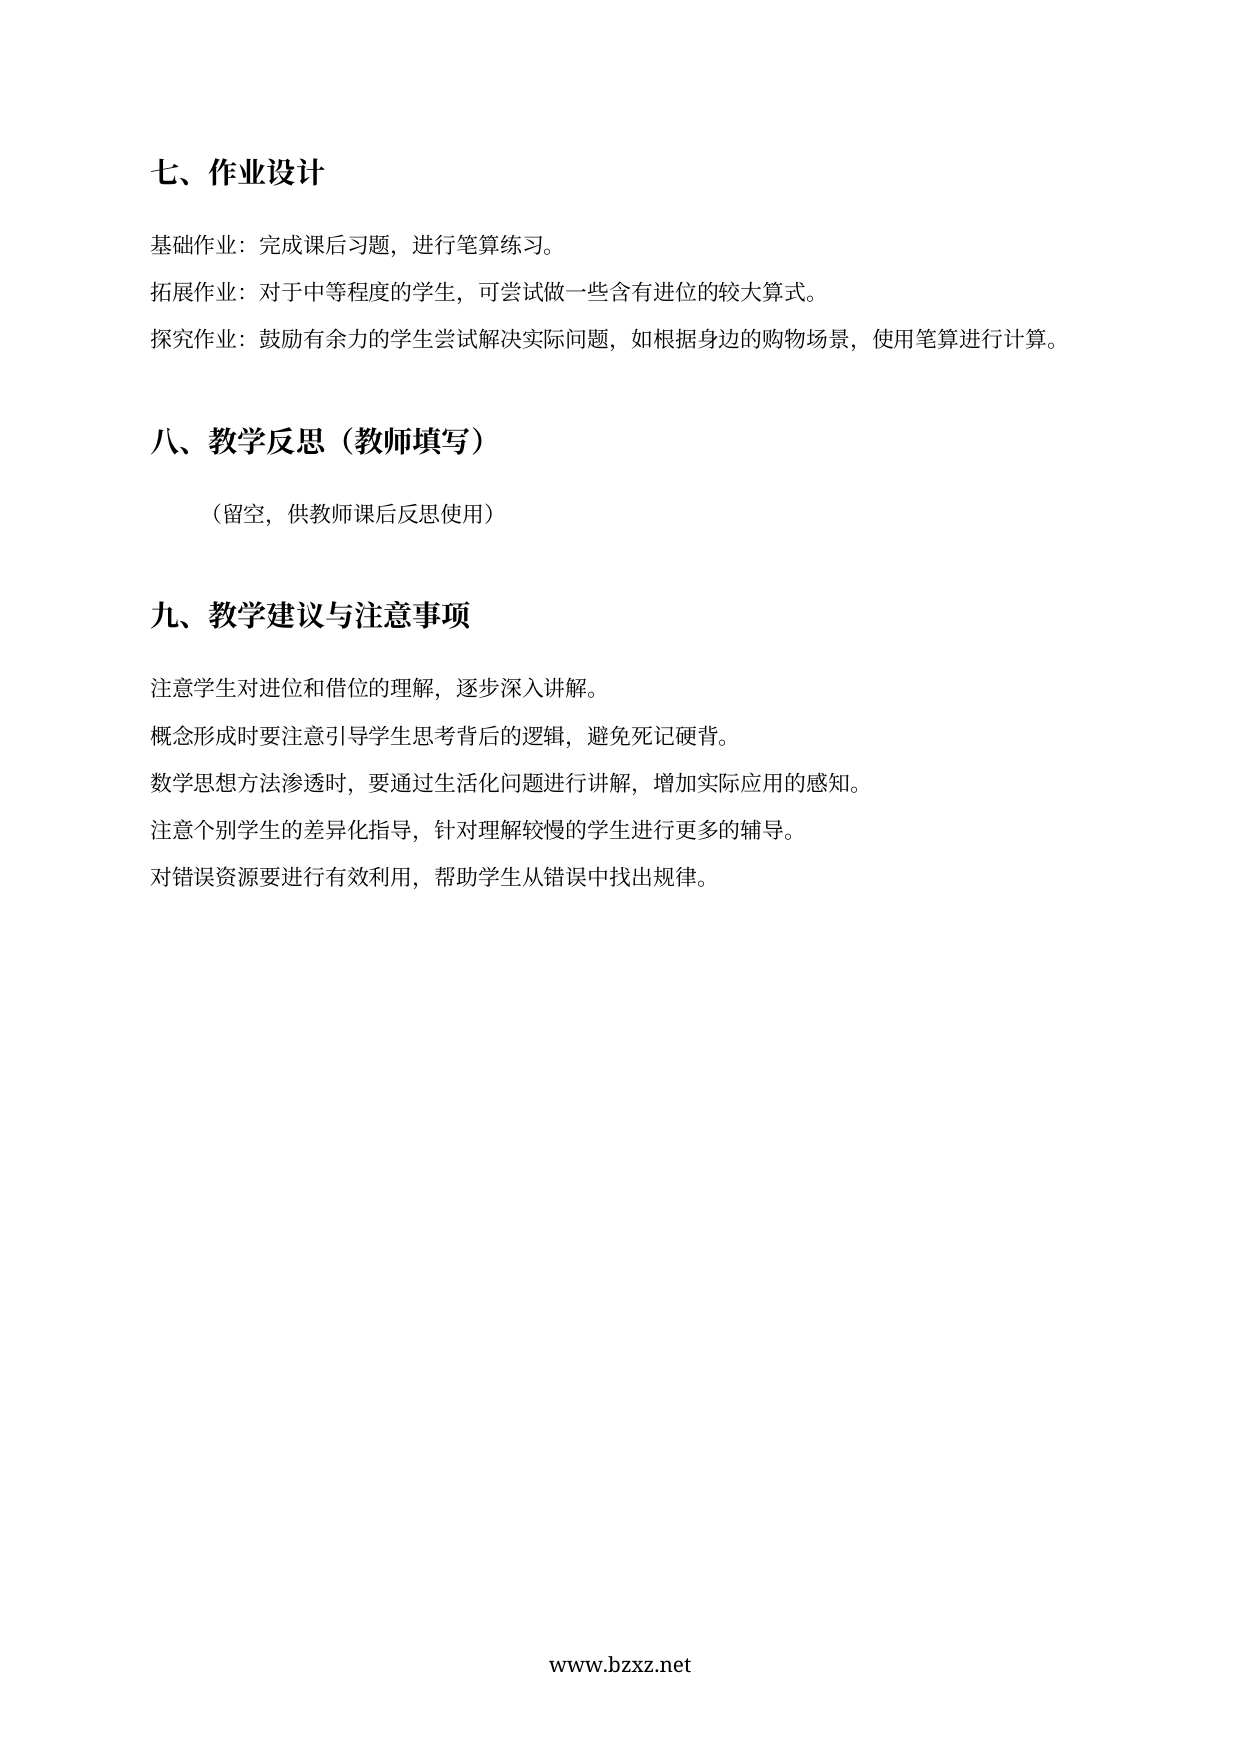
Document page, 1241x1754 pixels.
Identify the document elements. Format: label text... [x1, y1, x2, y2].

text 对错误资源要进行有效利用，帮助学生从错误中找出规律。 [150, 860, 1090, 892]
text （留空，供教师课后反思使用） [150, 497, 1090, 529]
text 数学思想方法渗透时，要通过生活化问题进行讲解，增加实际应用的感知。 [150, 766, 1090, 797]
text 概念形成时要注意引导学生思考背后的逻辑，避免死记硬背。 [150, 719, 1090, 750]
subtitle 七、作业设计 [150, 150, 1090, 192]
subtitle 九、教学建议与注意事项 [150, 593, 1090, 635]
text 拓展作业：对于中等程度的学生，可尝试做一些含有进位的较大算式。 [150, 276, 1090, 307]
text 注意个别学生的差异化指导，针对理解较慢的学生进行更多的辅导。 [150, 813, 1090, 845]
text 探究作业：鼓励有余力的学生尝试解决实际问题，如根据身边的购物场景，使用笔算进行计算。 [150, 323, 1090, 354]
text 注意学生对进位和借位的理解，逐步深入讲解。 [150, 672, 1090, 703]
text 基础作业：完成课后习题，进行笔算练习。 [150, 228, 1090, 260]
subtitle 八、教学反思（教师填写） [150, 419, 1090, 461]
